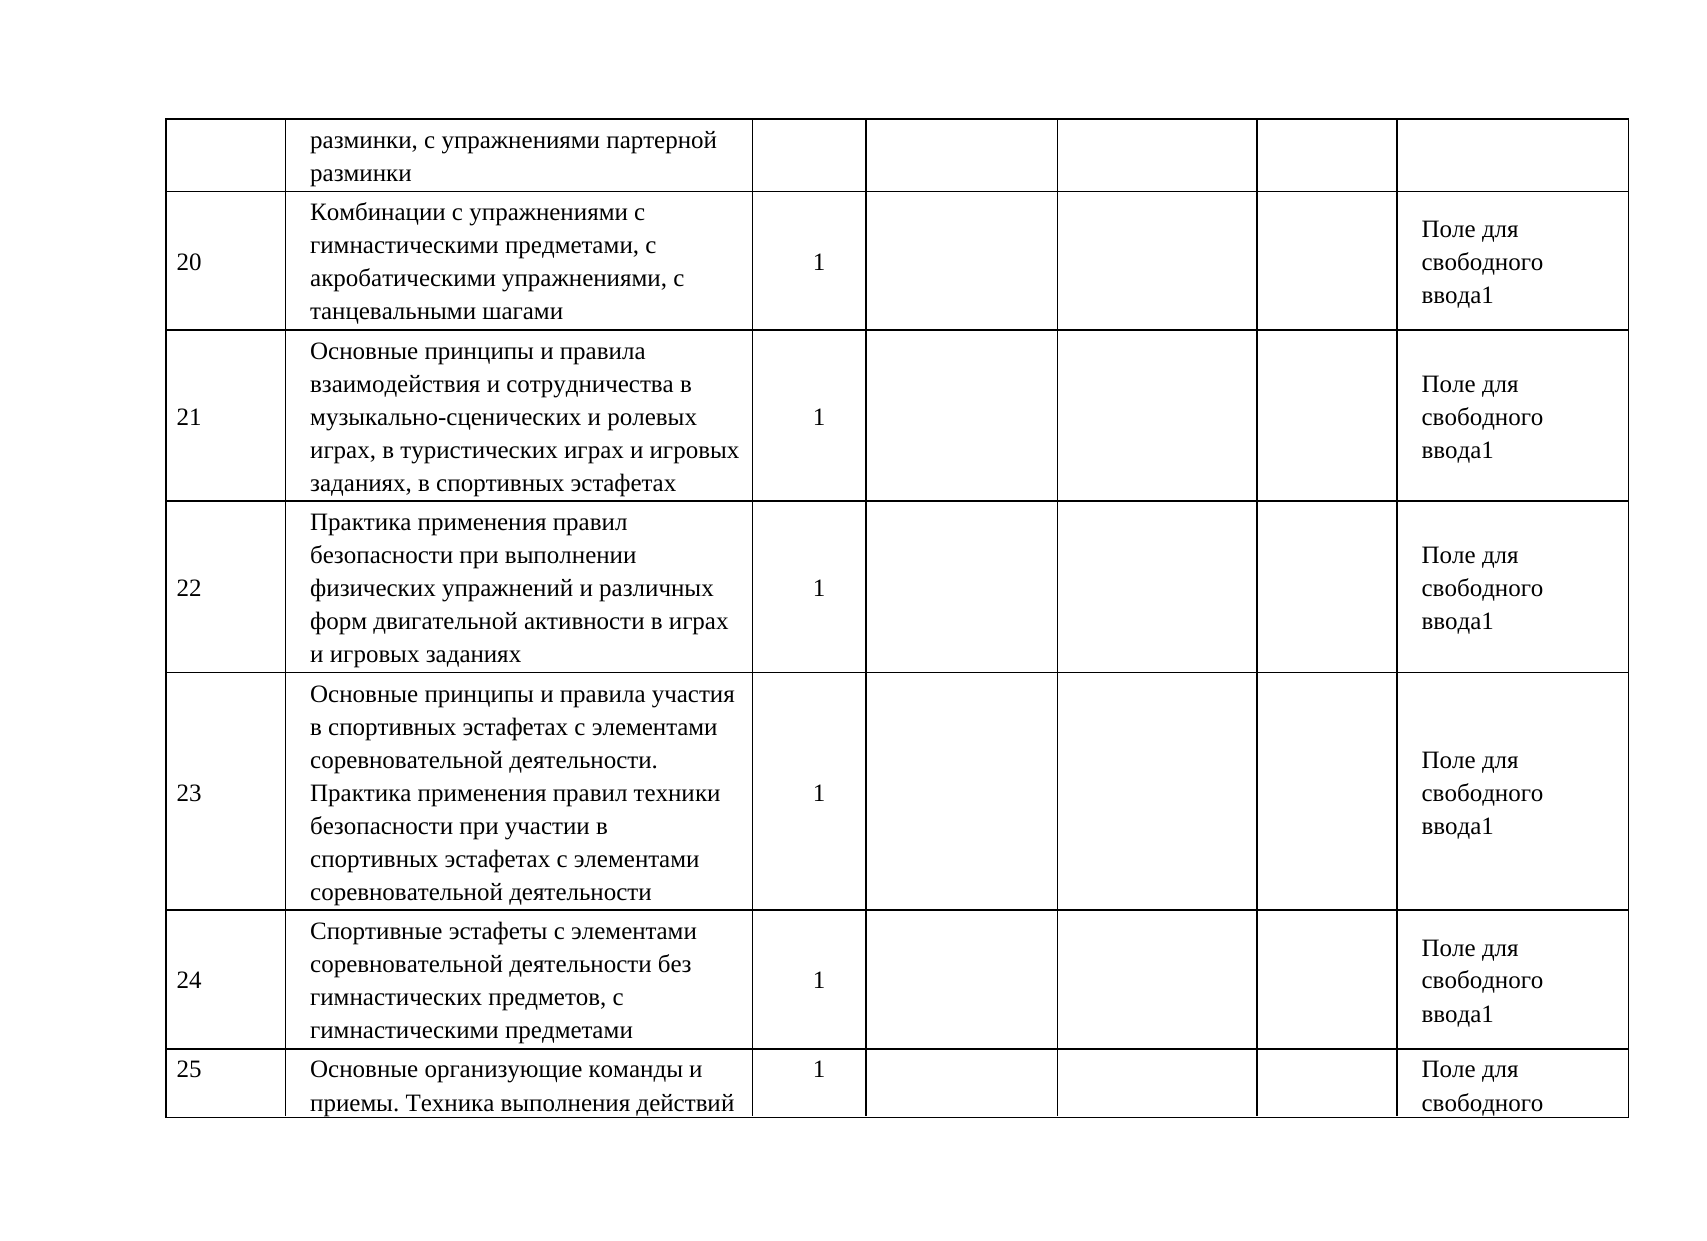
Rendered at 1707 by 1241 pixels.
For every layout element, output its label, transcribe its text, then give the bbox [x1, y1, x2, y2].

table_cell Основные принципы и правила участия в спортивных эстафетах с элементами соревновательной деятельности. Практика применения правил техники безопасности при участии в спортивных эстафетах с элементами соревновательной деятельности [286, 673, 752, 909]
table_cell [1258, 911, 1396, 1048]
table_cell 1 [753, 502, 865, 672]
table_cell 19 [167, 120, 285, 191]
table_cell [1058, 1050, 1256, 1116]
table_cell 24 [167, 911, 285, 1048]
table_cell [286, 1050, 752, 1116]
table_cell 1 [753, 911, 865, 1048]
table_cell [286, 120, 752, 191]
table_cell [867, 1050, 1057, 1116]
table_cell Поле для свободного ввода1 [1398, 911, 1628, 1048]
table_cell [1258, 1050, 1396, 1116]
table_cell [1398, 1050, 1628, 1116]
table_cell [867, 673, 1057, 909]
table_cell 23 [167, 673, 285, 909]
table_cell [1258, 673, 1396, 909]
table_cell Поле для свободного ввода1 [1398, 192, 1628, 329]
table_cell [867, 120, 1057, 191]
table_cell 1 [753, 1050, 865, 1116]
table_cell 25 [167, 1050, 285, 1116]
table_cell Поле для свободного ввода1 [1398, 502, 1628, 672]
table_cell 21 [167, 331, 285, 500]
table_cell 1 [753, 192, 865, 329]
table_cell [867, 911, 1057, 1048]
table_cell [1058, 502, 1256, 672]
table_cell 22 [167, 502, 285, 672]
table_cell 1 [753, 331, 865, 500]
table_cell Практика применения правил безопасности при выполнении физических упражнений и различных форм двигательной активности в играх и игровых заданиях [286, 502, 752, 672]
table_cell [1398, 120, 1628, 191]
table_cell [1258, 192, 1396, 329]
table_cell [1258, 502, 1396, 672]
table_cell 20 [167, 192, 285, 329]
table_cell Спортивные эстафеты с элементами соревновательной деятельности без гимнастических предметов, с гимнастическими предметами [286, 911, 752, 1048]
table_cell [867, 502, 1057, 672]
table_cell 1 [753, 120, 865, 191]
table_cell Поле для свободного ввода1 [1398, 673, 1628, 909]
table_cell [1258, 331, 1396, 500]
table_cell [1058, 673, 1256, 909]
table_cell [1058, 911, 1256, 1048]
table_cell [1058, 331, 1256, 500]
table_cell 1 [753, 673, 865, 909]
table_cell Комбинации с упражнениями с гимнастическими предметами, с акробатическими упражнениями, с танцевальными шагами [286, 192, 752, 329]
table_cell [867, 331, 1057, 500]
table_cell [1058, 192, 1256, 329]
table_cell Основные принципы и правила взаимодействия и сотрудничества в музыкально-сценических и ролевых играх, в туристических играх и игровых заданиях, в спортивных эстафетах [286, 331, 752, 500]
table_cell [867, 192, 1057, 329]
table_cell [1258, 120, 1396, 191]
table_cell Поле для свободного ввода1 [1398, 331, 1628, 500]
table_cell [1058, 120, 1256, 191]
